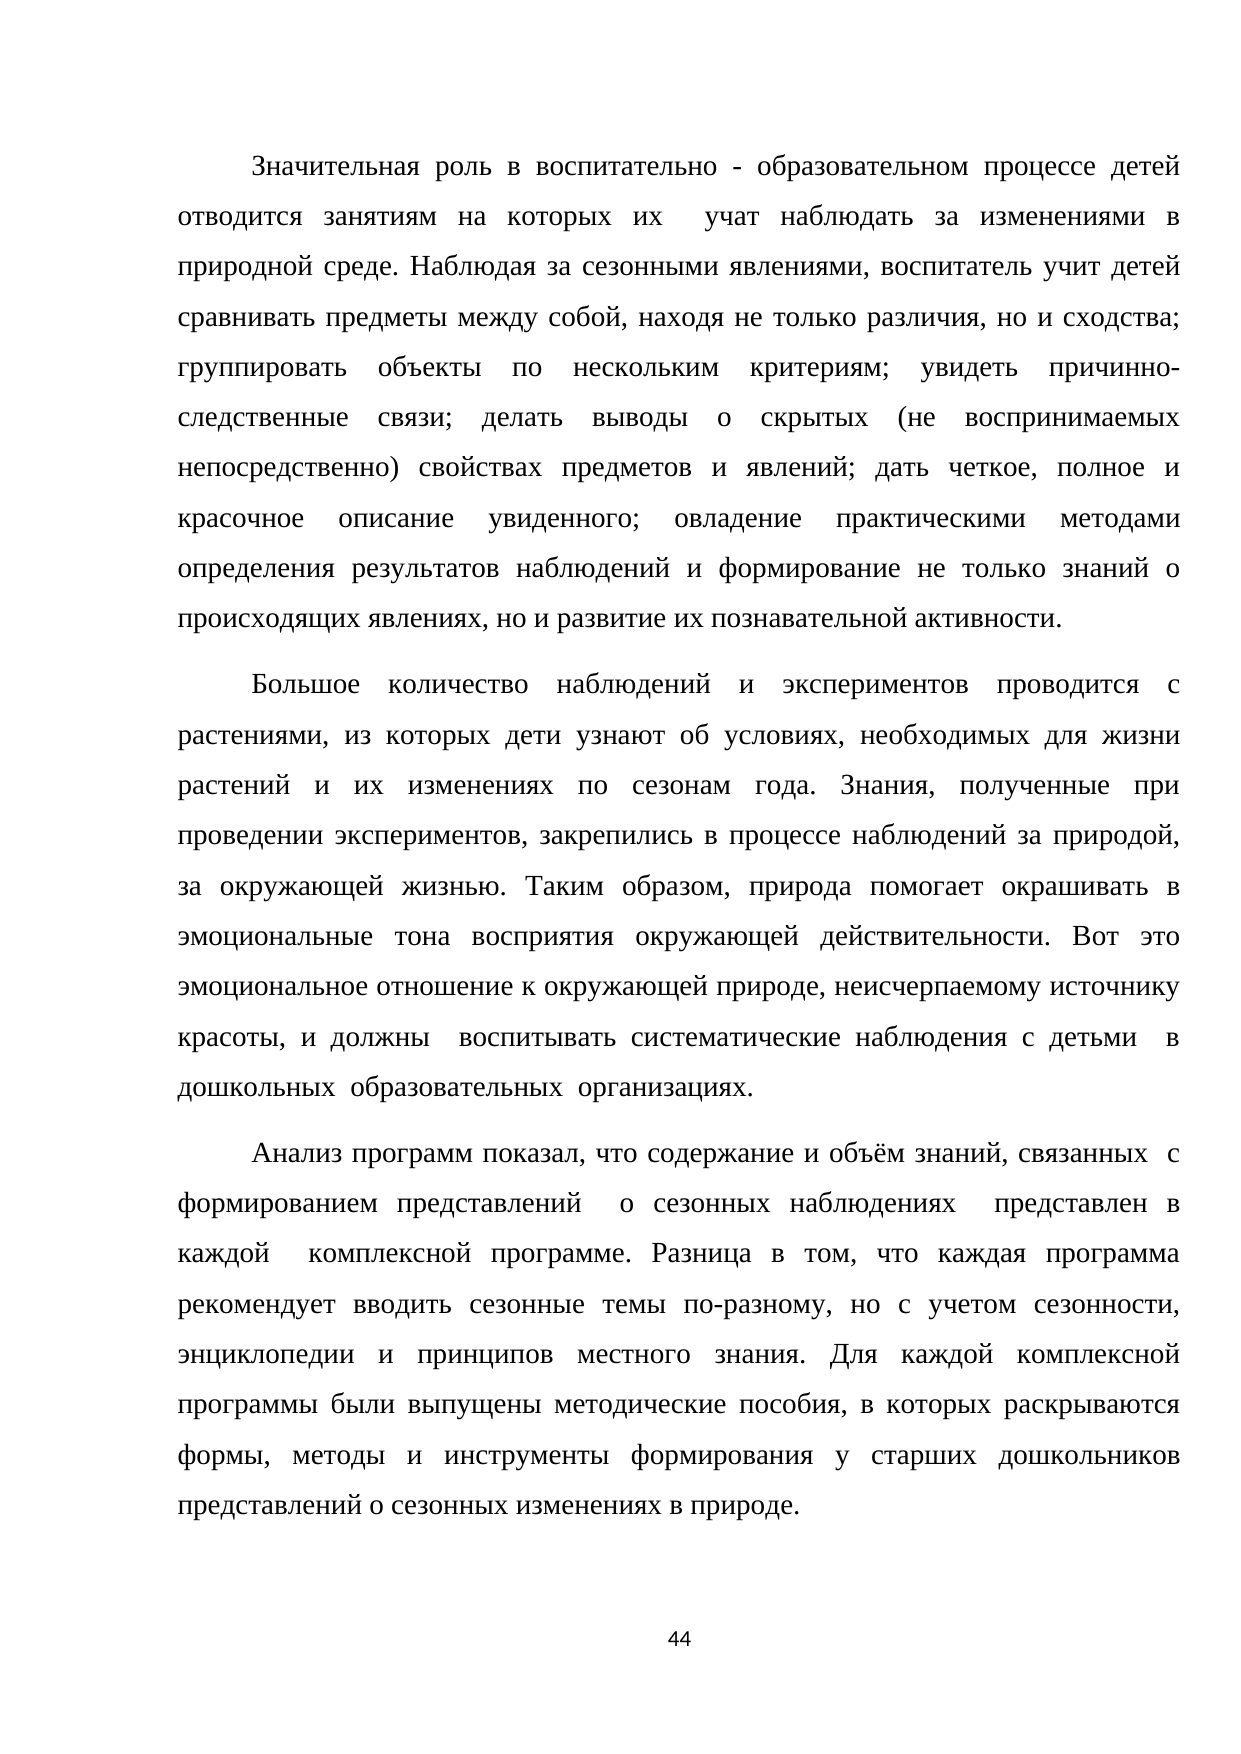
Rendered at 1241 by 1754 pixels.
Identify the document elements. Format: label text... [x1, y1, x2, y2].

text Анализ программ показал, что содержание и объём знаний, связанных с формированием представлений о сезонных наблюдениях представлен в каждой комплексной программе. Разница в том, что каждая программа рекомендует вводить сезонные темы по-разному, но с учетом сезонности, энциклопедии и принципов местного знания. Для каждой комплексной программы были выпущены методические пособия, в которых раскрываются формы, методы и инструменты формирования у старших дошкольников представлений о сезонных изменениях в природе. [177, 1135, 1181, 1521]
text Значительная роль в воспитательно - образовательном процессе детей отводится занятиям на которых их учат наблюдать за изменениями в природной среде. Наблюдая за сезонными явлениями, воспитатель учит детей сравнивать предметы между собой, находя не только различия, но и сходства; группировать объекты по нескольким критериям; увидеть причинно-следственные связи; делать выводы о скрытых (не воспринимаемых непосредственно) свойствах предметов и явлений; дать четкое, полное и красочное описание увиденного; овладение практическими методами определения результатов наблюдений и формирование не только знаний о происходящих явлениях, но и развитие их познавательной активности. [177, 148, 1181, 634]
text Большое количество наблюдений и экспериментов проводится с растениями, из которых дети узнают об условиях, необходимых для жизни растений и их изменениях по сезонам года. Знания, полученные при проведении экспериментов, закрепились в процессе наблюдений за природой, за окружающей жизнью. Таким образом, природа помогает окрашивать в эмоциональные тона восприятия окружающей действительности. Вот это эмоциональное отношение к окружающей природе, неисчерпаемому источнику красоты, и должны воспитывать систематические наблюдения с детьми в дошкольных образовательных организациях. [177, 666, 1181, 1102]
